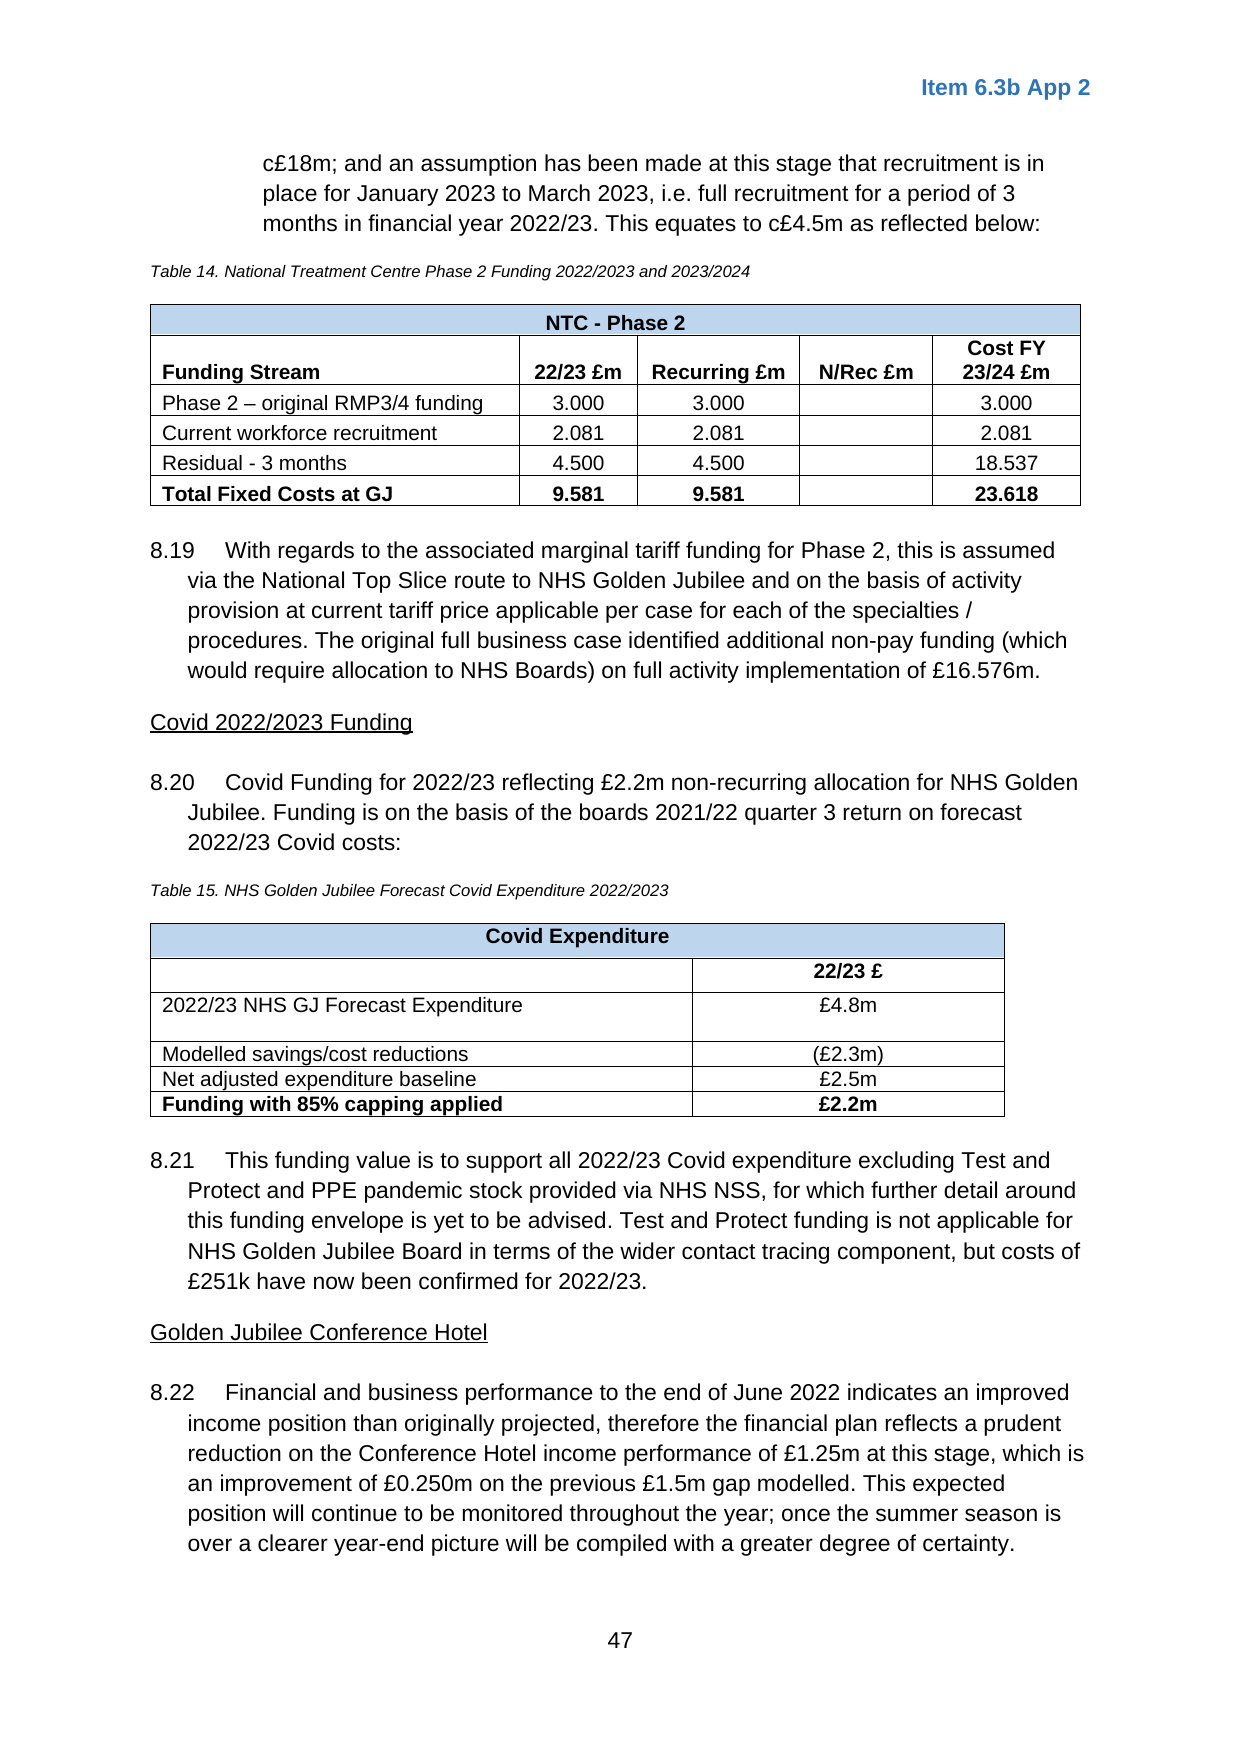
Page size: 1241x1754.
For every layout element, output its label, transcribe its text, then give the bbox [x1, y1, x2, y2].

table_cell Funding with 85% capping applied [151, 1092, 692, 1116]
table_cell 22/23 £m [520, 336, 637, 383]
table_cell [800, 476, 932, 505]
text Golden Jubilee Conference Hotel [150, 1319, 1090, 1345]
table_cell [800, 416, 932, 445]
table_cell 3.000 [933, 385, 1080, 415]
table_cell (£2.3m) [693, 1042, 1004, 1066]
list Covid Funding for 2022/23 reflecting £2.2m non-recurring allocation for NHS Golden Jubilee. Funding is on the basis of the boards 2021/22 quarter 3 return on forecast 2022/23 Covid costs: [150, 769, 1090, 856]
table_cell 3.000 [520, 385, 637, 415]
table_cell £2.5m [693, 1067, 1004, 1091]
table_cell 9.581 [520, 476, 637, 505]
table_cell Phase 2 – original RMP3/4 funding [151, 385, 519, 415]
table_cell [800, 446, 932, 475]
table_cell Modelled savings/cost reductions [151, 1042, 692, 1066]
table_cell Residual - 3 months [151, 446, 519, 475]
table_cell Cost FY 23/24 £m [933, 336, 1080, 383]
table_cell Current workforce recruitment [151, 416, 519, 445]
table_cell 4.500 [638, 446, 799, 475]
table_cell Funding Stream [151, 336, 519, 383]
table_cell 2.081 [520, 416, 637, 445]
table_cell 2.081 [933, 416, 1080, 445]
table_cell Total Fixed Costs at GJ [151, 476, 519, 505]
table_cell 2.081 [638, 416, 799, 445]
text Covid 2022/2023 Funding [150, 708, 1090, 735]
table_cell 9.581 [638, 476, 799, 505]
table_cell 2022/23 NHS GJ Forecast Expenditure [151, 993, 692, 1041]
list With regards to the associated marginal tariff funding for Phase 2, this is assumed via the National Top Slice route to NHS Golden Jubilee and on the basis of activity provision at current tariff price applicable per case for each of the specialties / procedures. The original full business case identified additional non-pay funding (which would require allocation to NHS Boards) on full activity implementation of £16.576m. [150, 537, 1090, 684]
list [225, 150, 1090, 237]
table_cell [800, 385, 932, 415]
table_cell 18.537 [933, 446, 1080, 475]
table_cell Recurring £m [638, 336, 799, 383]
list This funding value is to support all 2022/23 Covid expenditure excluding Test and Protect and PPE pandemic stock provided via NHS NSS, for which further detail around this funding envelope is yet to be advised. Test and Protect funding is not applicable for NHS Golden Jubilee Board in terms of the wider contact tracing component, but costs of £251k have now been confirmed for 2022/23. [150, 1147, 1090, 1294]
text Table 15. NHS Golden Jubilee Forecast Covid Expenditure 2022/2023 [150, 880, 1090, 899]
table_header Covid Expenditure [151, 924, 1004, 957]
text Table 14. National Treatment Centre Phase 2 Funding 2022/2023 and 2023/2024 [150, 261, 1090, 281]
table_cell 23.618 [933, 476, 1080, 505]
table_cell 3.000 [638, 385, 799, 415]
table_cell £4.8m [693, 993, 1004, 1041]
table_header NTC - Phase 2 [151, 305, 1080, 334]
list Financial and business performance to the end of June 2022 indicates an improved income position than originally projected, therefore the financial plan reflects a prudent reduction on the Conference Hotel income performance of £1.25m at this stage, which is an improvement of £0.250m on the previous £1.5m gap modelled. This expected position will continue to be monitored throughout the year; once the summer season is over a clearer year-end picture will be compiled with a greater degree of certainty. [150, 1379, 1090, 1557]
table_cell [151, 959, 692, 992]
table_cell Net adjusted expenditure baseline [151, 1067, 692, 1091]
table_cell 22/23 £ [693, 959, 1004, 992]
table_cell 4.500 [520, 446, 637, 475]
table_cell N/Rec £m [800, 336, 932, 383]
table_cell £2.2m [693, 1092, 1004, 1116]
